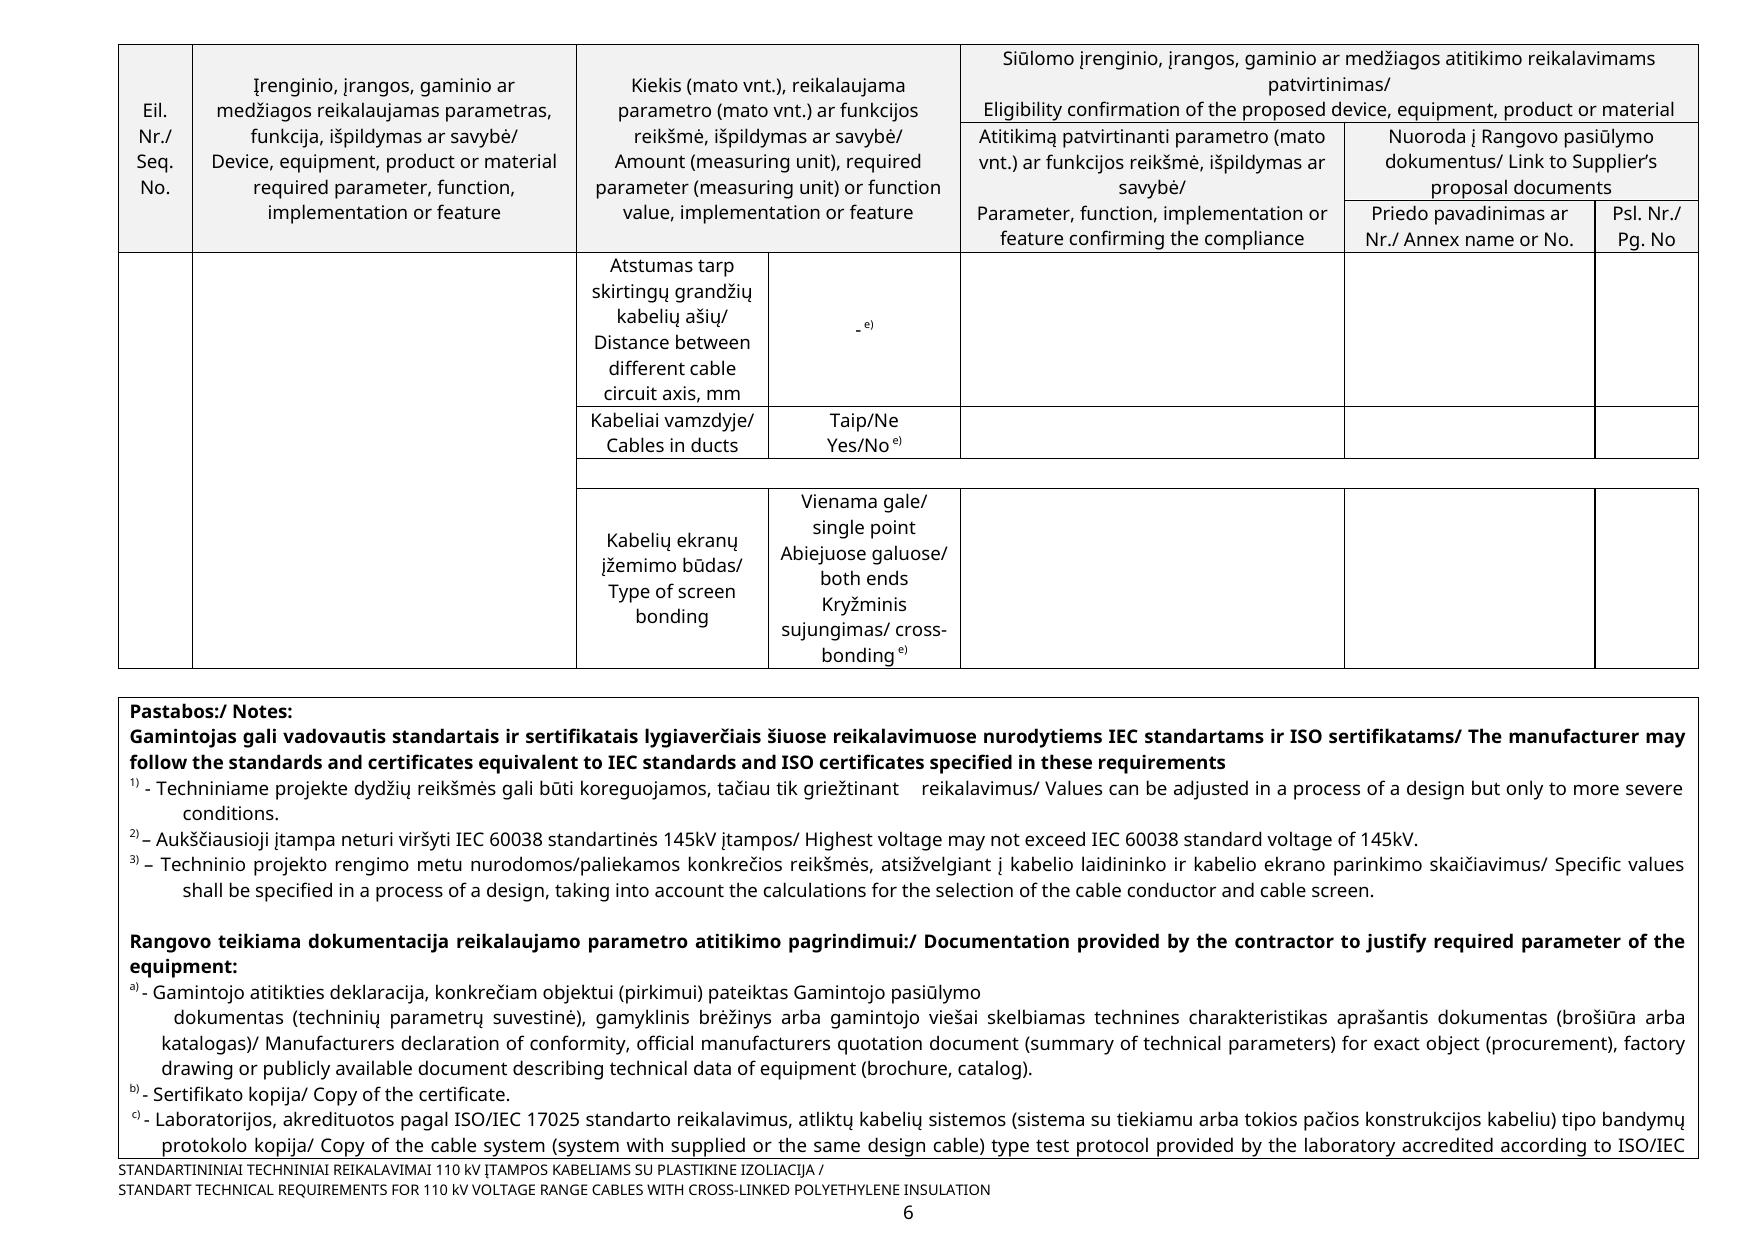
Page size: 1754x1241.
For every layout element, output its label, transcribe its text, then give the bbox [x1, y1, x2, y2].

table_cell - e) [769, 253, 960, 406]
table_cell [1345, 489, 1594, 667]
table_cell [1596, 489, 1698, 667]
table_cell [961, 253, 1344, 406]
table_cell Priedo pavadinimas ar Nr./ Annex name or No. [1345, 201, 1594, 252]
table_cell Psl. Nr./ Pg. No [1596, 201, 1698, 252]
table_cell Kabeliai vamzdyje/ Cables in ducts [577, 407, 768, 458]
table_cell [961, 489, 1344, 667]
table_cell Kabelių ekranų įžemimo būdas/ Type of screen bonding [577, 489, 768, 667]
table_header Siūlomo įrenginio, įrangos, gaminio ar medžiagos atitikimo reikalavimams patvirtinimas/ Eligibility confirmation of the proposed device, equipment, product or material [961, 45, 1698, 122]
table_cell Atitikimą patvirtinanti parametro (mato vnt.) ar funkcijos reikšmė, išpildymas ar savybė/ Parameter, function, implementation or feature confirming the compliance [961, 123, 1344, 252]
table_cell [1596, 253, 1698, 406]
table_header Kiekis (mato vnt.), reikalaujama parametro (mato vnt.) ar funkcijos reikšmė, išpildymas ar savybė/ Amount (measuring unit), required parameter (measuring unit) or function value, implementation or feature [577, 45, 960, 252]
table_cell Vienama gale/ single point Abiejuose galuose/ both ends Kryžminis sujungimas/ cross-bonding e) [769, 489, 960, 667]
table_header Eil. Nr./ Seq. No. [119, 45, 192, 252]
table_cell [1345, 253, 1594, 406]
table_cell Taip/Ne Yes/No e) [769, 407, 960, 458]
table_cell [1345, 407, 1594, 458]
table_cell Nuoroda į Rangovo pasiūlymo dokumentus/ Link to Supplier’s proposal documents [1345, 123, 1698, 199]
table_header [119, 698, 1698, 1158]
table_cell Atstumas tarp skirtingų grandžių kabelių ašių/ Distance between different cable circuit axis, mm [577, 253, 768, 406]
table_header Įrenginio, įrangos, gaminio ar medžiagos reikalaujamas parametras, funkcija, išpildymas ar savybė/ Device, equipment, product or material required parameter, function, implementation or feature [193, 45, 576, 252]
table_cell [1596, 407, 1698, 458]
table_cell [961, 407, 1344, 458]
